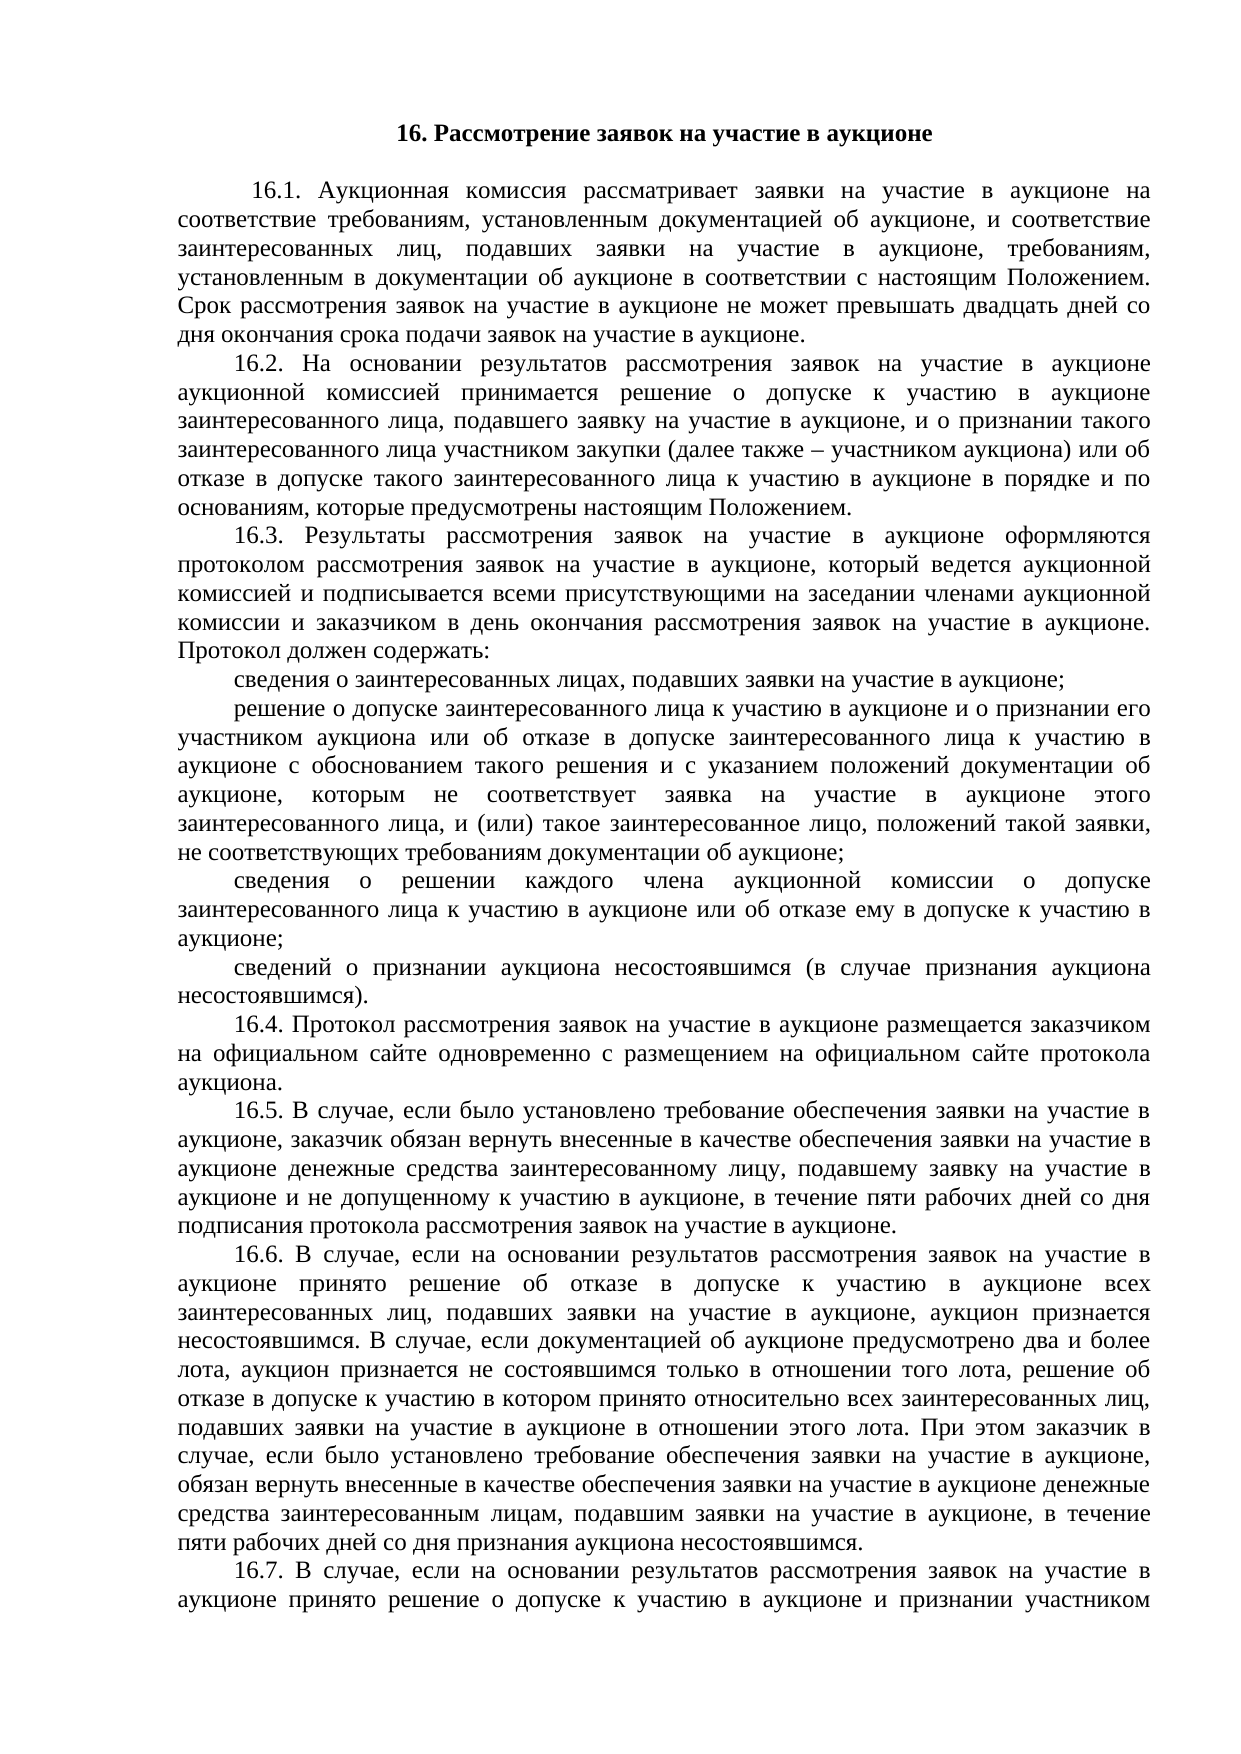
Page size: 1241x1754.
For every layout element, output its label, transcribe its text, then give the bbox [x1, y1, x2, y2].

text сведения о решении каждого члена аукционной комиссии о допуске заинтересованного лица к участию в аукционе или об отказе ему в допуске к участию в аукционе; [177, 866, 1152, 952]
text 16.2. На основании результатов рассмотрения заявок на участие в аукционе аукционной комиссией принимается решение о допуске к участию в аукционе заинтересованного лица, подавшего заявку на участие в аукционе, и о признании такого заинтересованного лица участником закупки (далее также – участником аукциона) или об отказе в допуске такого заинтересованного лица к участию в аукционе в порядке и по основаниям, которые предусмотрены настоящим Положением. [177, 348, 1152, 521]
text 16.3. Результаты рассмотрения заявок на участие в аукционе оформляются протоколом рассмотрения заявок на участие в аукционе, который ведется аукционной комиссией и подписывается всеми присутствующими на заседании членами аукционной комиссии и заказчиком в день окончания рассмотрения заявок на участие в аукционе. Протокол должен содержать: [177, 521, 1152, 664]
text сведения о заинтересованных лицах, подавших заявки на участие в аукционе; [177, 664, 1152, 693]
text 16.4. Протокол рассмотрения заявок на участие в аукционе размещается заказчиком на официальном сайте одновременно с размещением на официальном сайте протокола аукциона. [177, 1009, 1152, 1096]
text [177, 1556, 1152, 1613]
text сведений о признании аукциона несостоявшимся (в случае признания аукциона несостоявшимся). [177, 952, 1152, 1009]
text решение о допуске заинтересованного лица к участию в аукционе и о признании его участником аукциона или об отказе в допуске заинтересованного лица к участию в аукционе с обоснованием такого решения и с указанием положений документации об аукционе, которым не соответствует заявка на участие в аукционе этого заинтересованного лица, и (или) такое заинтересованное лицо, положений такой заявки, не соответствующих требованиям документации об аукционе; [177, 693, 1152, 866]
text 16.5. В случае, если было установлено требование обеспечения заявки на участие в аукционе, заказчик обязан вернуть внесенные в качестве обеспечения заявки на участие в аукционе денежные средства заинтересованному лицу, подавшему заявку на участие в аукционе и не допущенному к участию в аукционе, в течение пяти рабочих дней со дня подписания протокола рассмотрения заявок на участие в аукционе. [177, 1096, 1152, 1239]
text 16.1. Аукционная комиссия рассматривает заявки на участие в аукционе на соответствие требованиям, установленным документацией об аукционе, и соответствие заинтересованных лиц, подавших заявки на участие в аукционе, требованиям, установленным в документации об аукционе в соответствии с настоящим Положением. Срок рассмотрения заявок на участие в аукционе не может превышать двадцать дней со дня окончания срока подачи заявок на участие в аукционе. [177, 176, 1152, 348]
text 16.6. В случае, если на основании результатов рассмотрения заявок на участие в аукционе принято решение об отказе в допуске к участию в аукционе всех заинтересованных лиц, подавших заявки на участие в аукционе, аукцион признается несостоявшимся. В случае, если документацией об аукционе предусмотрено два и более лота, аукцион признается не состоявшимся только в отношении того лота, решение об отказе в допуске к участию в котором принято относительно всех заинтересованных лиц, подавших заявки на участие в аукционе в отношении этого лота. При этом заказчик в случае, если было установлено требование обеспечения заявки на участие в аукционе, обязан вернуть внесенные в качестве обеспечения заявки на участие в аукционе денежные средства заинтересованным лицам, подавшим заявки на участие в аукционе, в течение пяти рабочих дней со дня признания аукциона несостоявшимся. [177, 1239, 1152, 1556]
text 16. Рассмотрение заявок на участие в аукционе [177, 118, 1152, 147]
